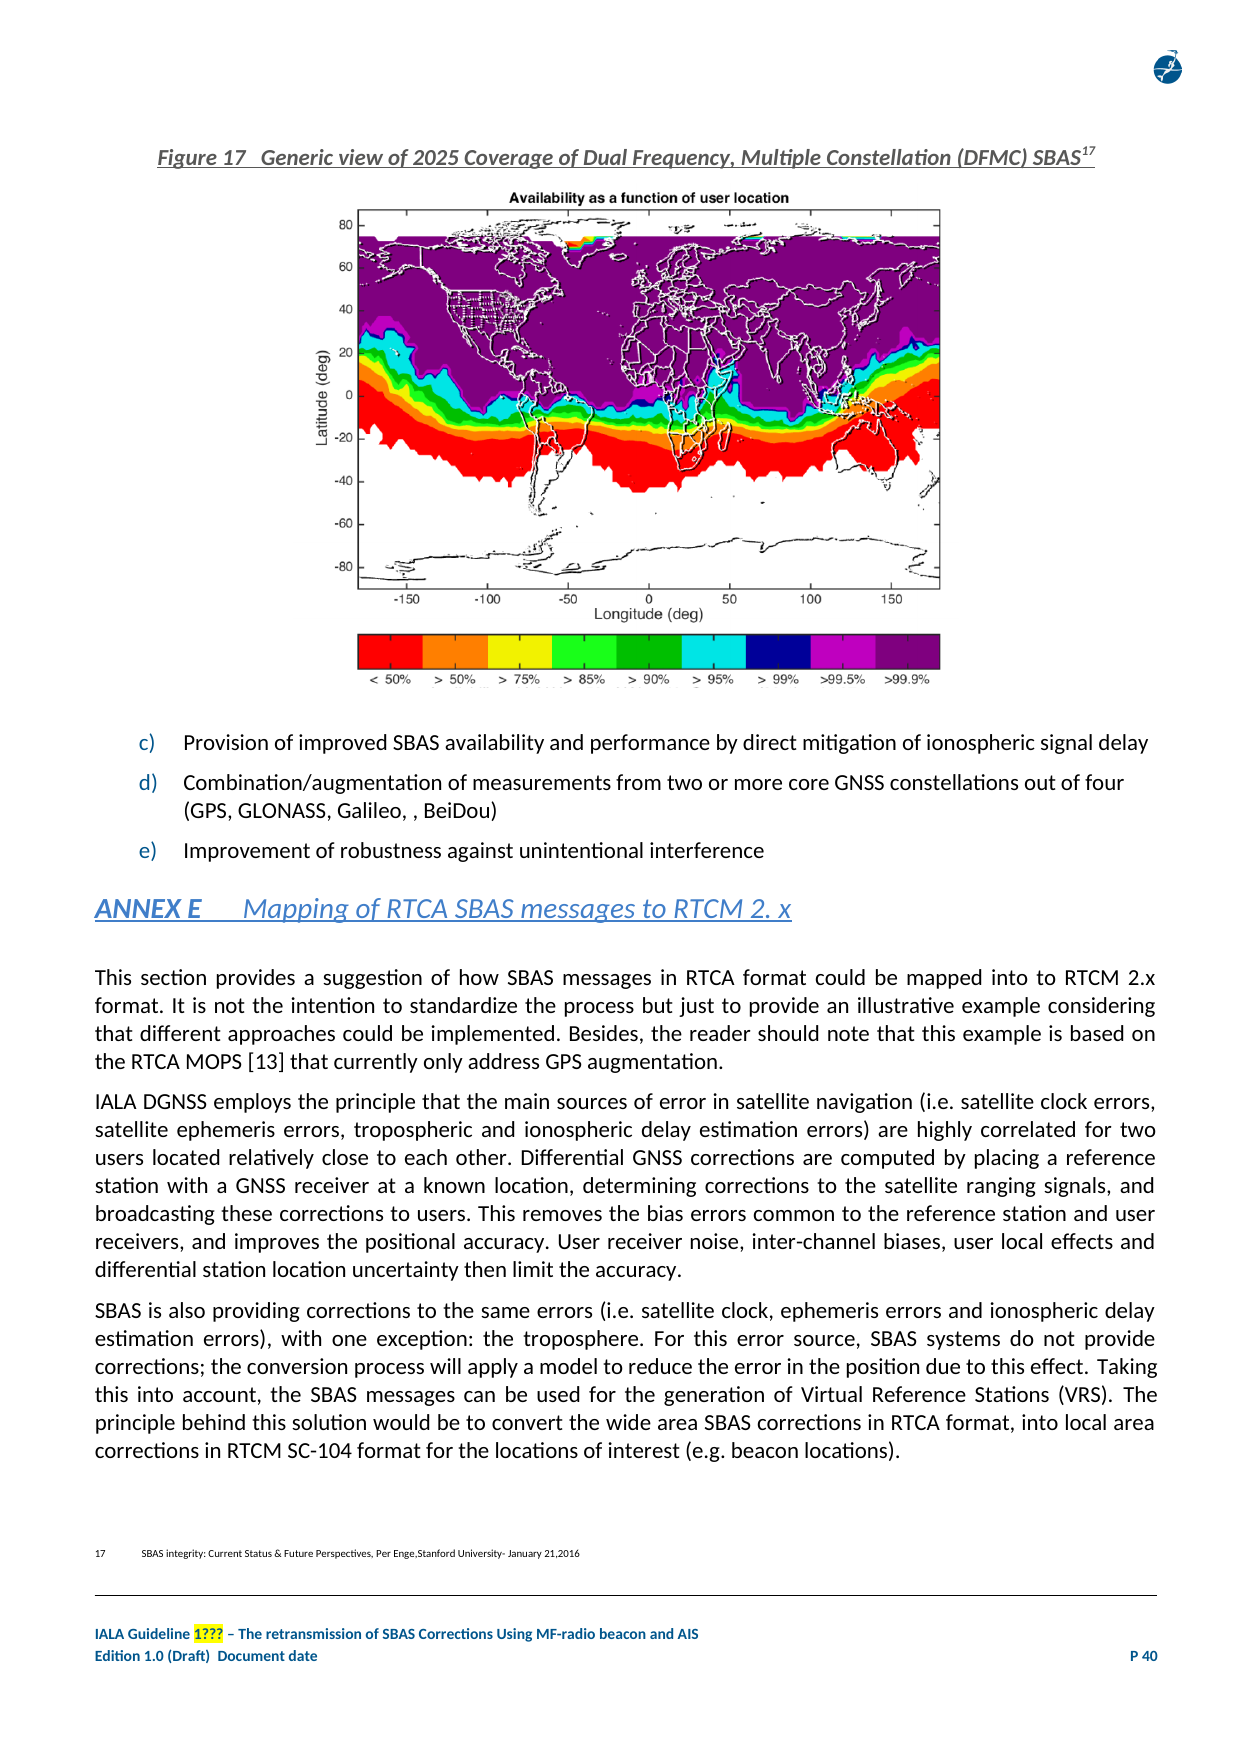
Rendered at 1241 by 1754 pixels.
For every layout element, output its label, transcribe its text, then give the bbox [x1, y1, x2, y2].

list Combination/augmentation of measurements from two or more core GNSS constellations out of four (GPS, GLONASS, Galileo, , BeiDou) [139, 768, 1157, 824]
picture [293, 183, 959, 688]
list Provision of improved SBAS availability and performance by direct mitigation of ionospheric signal delay [139, 728, 1157, 756]
text SBAS is also providing corrections to the same errors (i.e. satellite clock, ephemeris errors and ionospheric delay estimation errors), with one exception: the troposphere. For this error source, SBAS systems do not provide corrections; the conversion process will apply a model to reduce the error in the position due to this effect. Taking this into account, the SBAS messages can be used for the generation of Virtual Reference Stations (VRS). The principle behind this solution would be to convert the wide area SBAS corrections in RTCA format, into local area corrections in RTCM SC-104 format for the locations of interest (e.g. beacon locations). [94, 1296, 1157, 1464]
text IALA DGNSS employs the principle that the main sources of error in satellite navigation (i.e. satellite clock errors, satellite ephemeris errors, tropospheric and ionospheric delay estimation errors) are highly correlated for two users located relatively close to each other. Differential GNSS corrections are computed by placing a reference station with a GNSS receiver at a known location, determining corrections to the satellite ranging signals, and broadcasting these corrections to users. This removes the bias errors common to the reference station and user receivers, and improves the positional accuracy. User receiver noise, inter-channel biases, user local effects and differential station location uncertainty then limit the accuracy. [94, 1087, 1157, 1283]
text Generic view of 2025 Coverage of Dual Frequency, Multiple Constellation (DFMC) SBAS [94, 143, 1157, 171]
list Mapping of RTCA SBAS messages to RTCM 2. x [94, 890, 1157, 925]
list Improvement of robustness against unintentional interference [139, 837, 1157, 865]
picture [1122, 0, 1241, 119]
text This section provides a suggestion of how SBAS messages in RTCA format could be mapped into to RTCM 2.x format. It is not the intention to standardize the process but just to provide an illustrative example considering that different approaches could be implemented. Besides, the reader should note that this example is based on the RTCA MOPS [13] that currently only address GPS augmentation. [94, 963, 1157, 1075]
